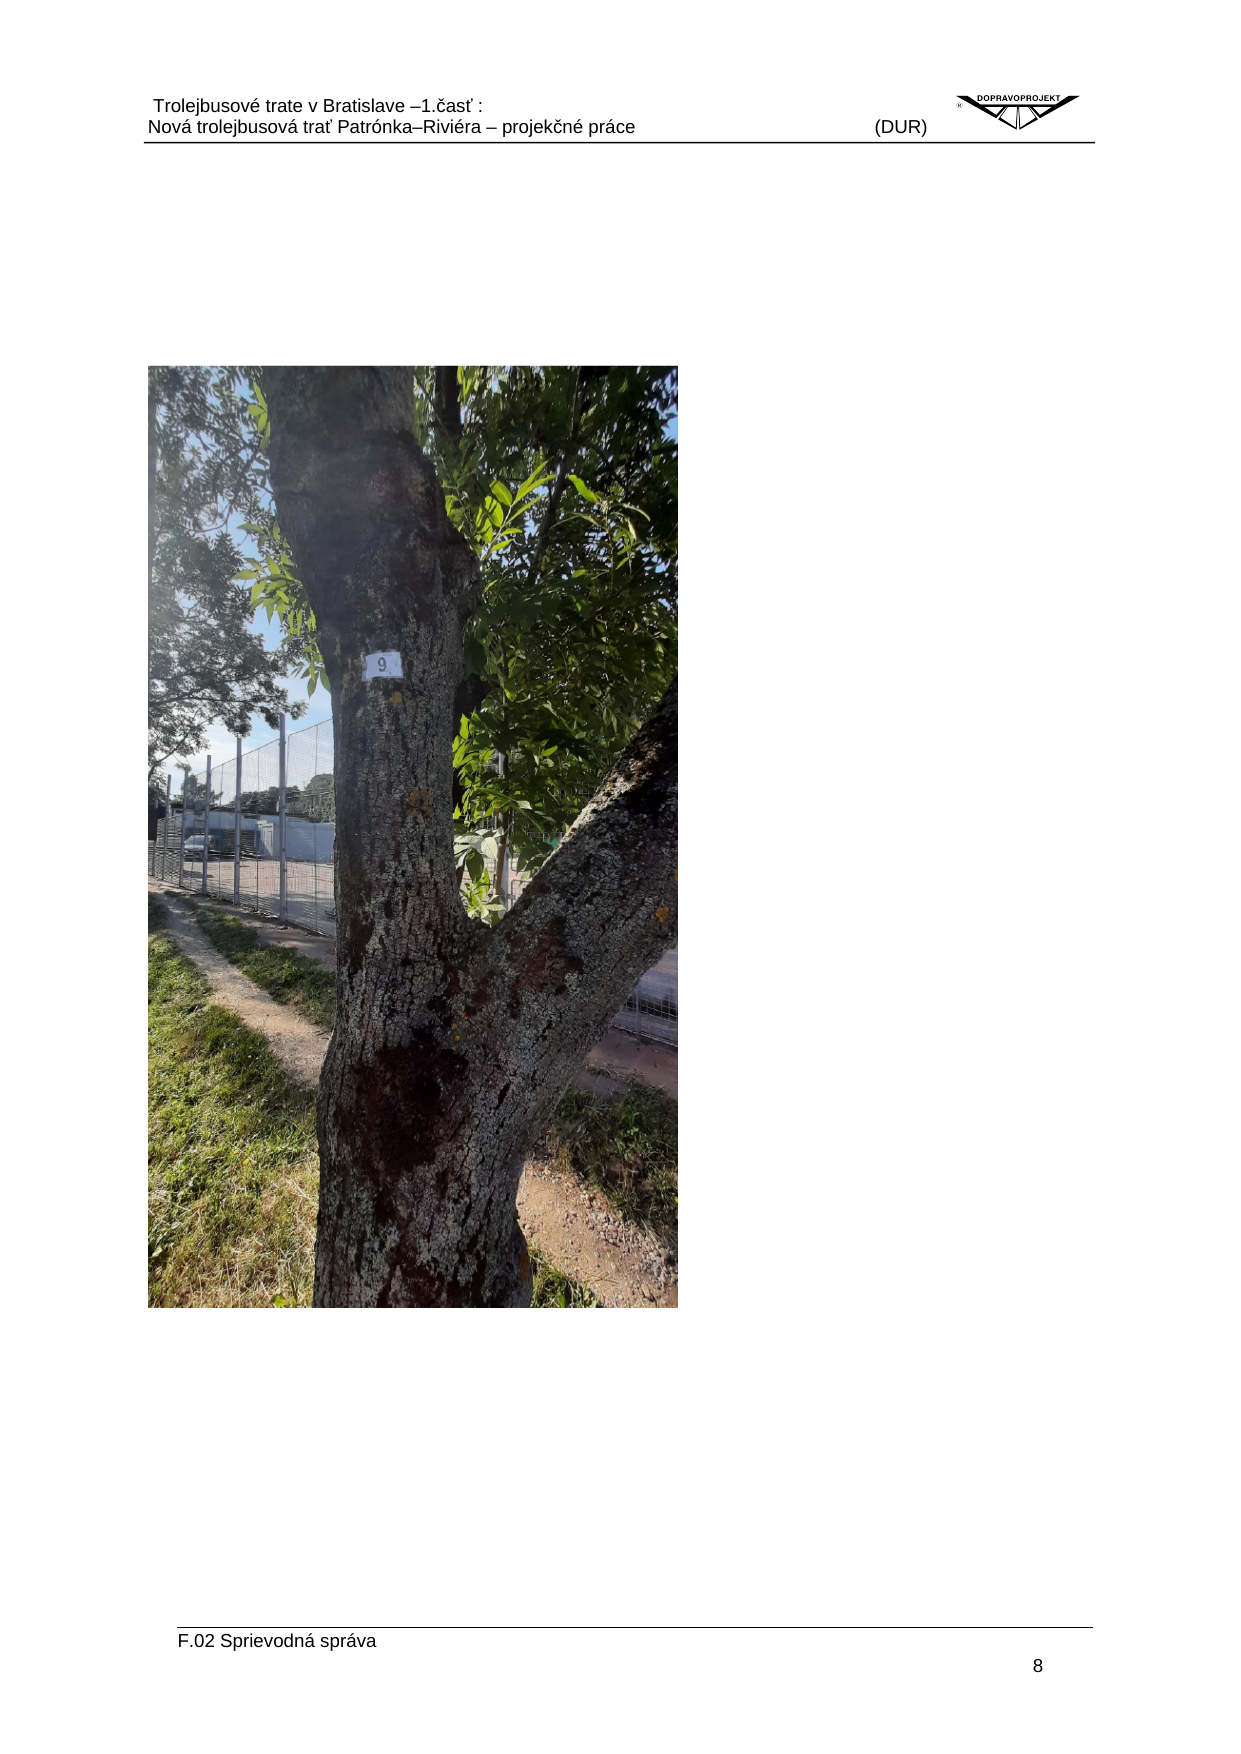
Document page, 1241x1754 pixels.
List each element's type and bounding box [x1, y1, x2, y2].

picture [148, 367, 678, 1307]
